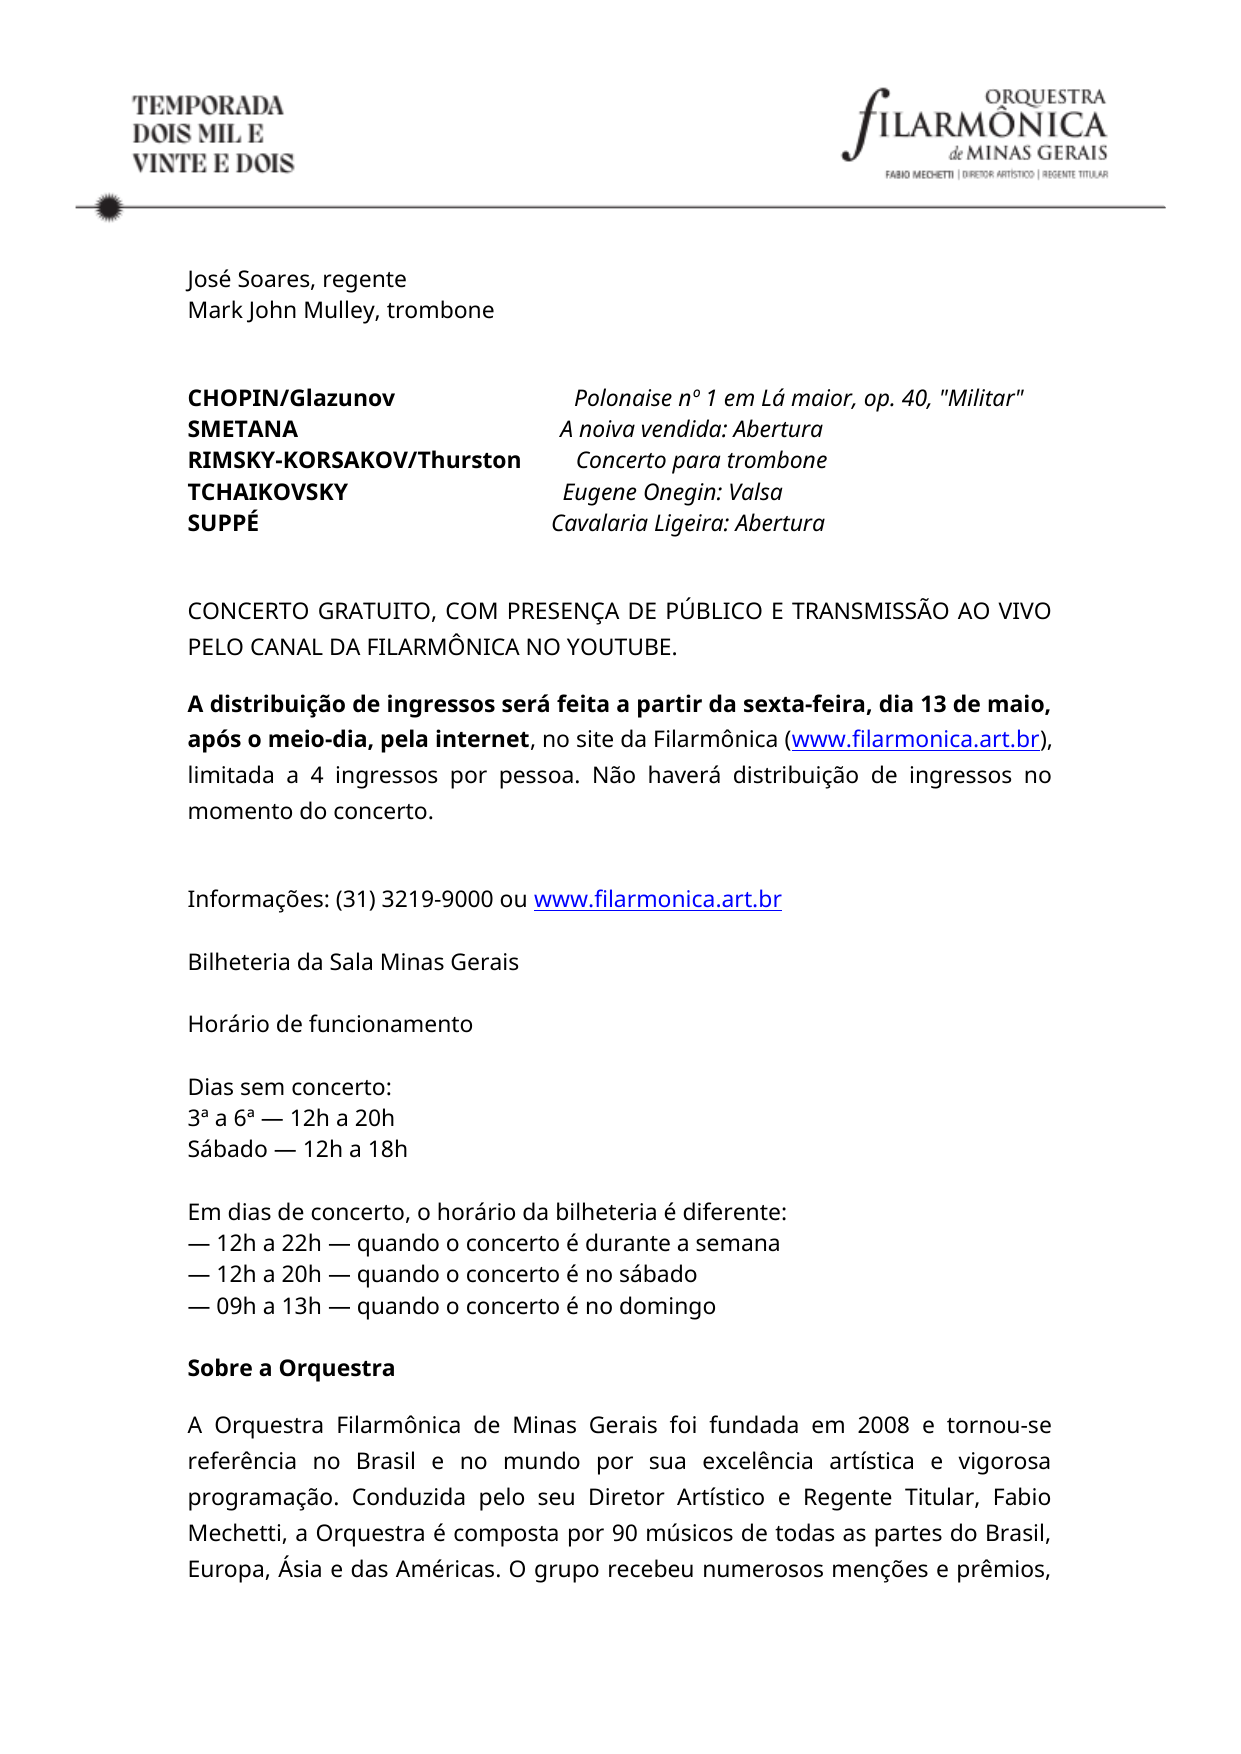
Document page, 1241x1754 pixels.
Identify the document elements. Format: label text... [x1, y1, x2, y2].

text Sobre a Orquestra [187, 1352, 1053, 1383]
text 3ª a 6ª — 12h a 20h [187, 1102, 1053, 1133]
text Informações: (31) 3219-9000 ou www.filarmonica.art.br [187, 883, 1053, 914]
text SUPPÉ Cavalaria Ligeira: Abertura [187, 507, 1053, 538]
text — 12h a 20h — quando o concerto é no sábado [187, 1258, 1053, 1289]
text Mark John Mulley, trombone [187, 294, 1053, 325]
text CHOPIN/Glazunov Polonaise nº 1 em Lá maior, op. 40, "Militar" [187, 382, 1053, 413]
text SMETANA A noiva vendida: Abertura [187, 413, 1053, 444]
text — 09h a 13h — quando o concerto é no domingo [187, 1289, 1053, 1321]
text Dias sem concerto: [187, 1071, 1053, 1102]
text Horário de funcionamento [187, 1008, 1053, 1039]
text Bilheteria da Sala Minas Gerais [187, 946, 1053, 977]
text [187, 1433, 1053, 1584]
text TCHAIKOVSKY Eugene Onegin: Valsa [187, 476, 1053, 507]
text — 12h a 22h — quando o concerto é durante a semana [187, 1227, 1053, 1258]
text CONCERTO GRATUITO, COM PRESENÇA DE PÚBLICO E TRANSMISSÃO AO VIVO PELO CANAL DA FILARMÔNICA NO YOUTUBE. [187, 595, 1053, 662]
text José Soares, regente [187, 262, 1053, 294]
text RIMSKY-KORSAKOV/Thurston Concerto para trombone [187, 444, 1053, 476]
text A distribuição de ingressos será feita a partir da sexta-feira, dia 13 de maio, após o meio-dia, pela internet, no site da Filarmônica (www.filarmonica.art.br), limitada a 4 ingressos por pessoa. Não haverá distribuição de ingressos no momento do concerto. [187, 687, 1053, 827]
text Sábado — 12h a 18h [187, 1133, 1053, 1164]
text Em dias de concerto, o horário da bilheteria é diferente: [187, 1196, 1053, 1227]
